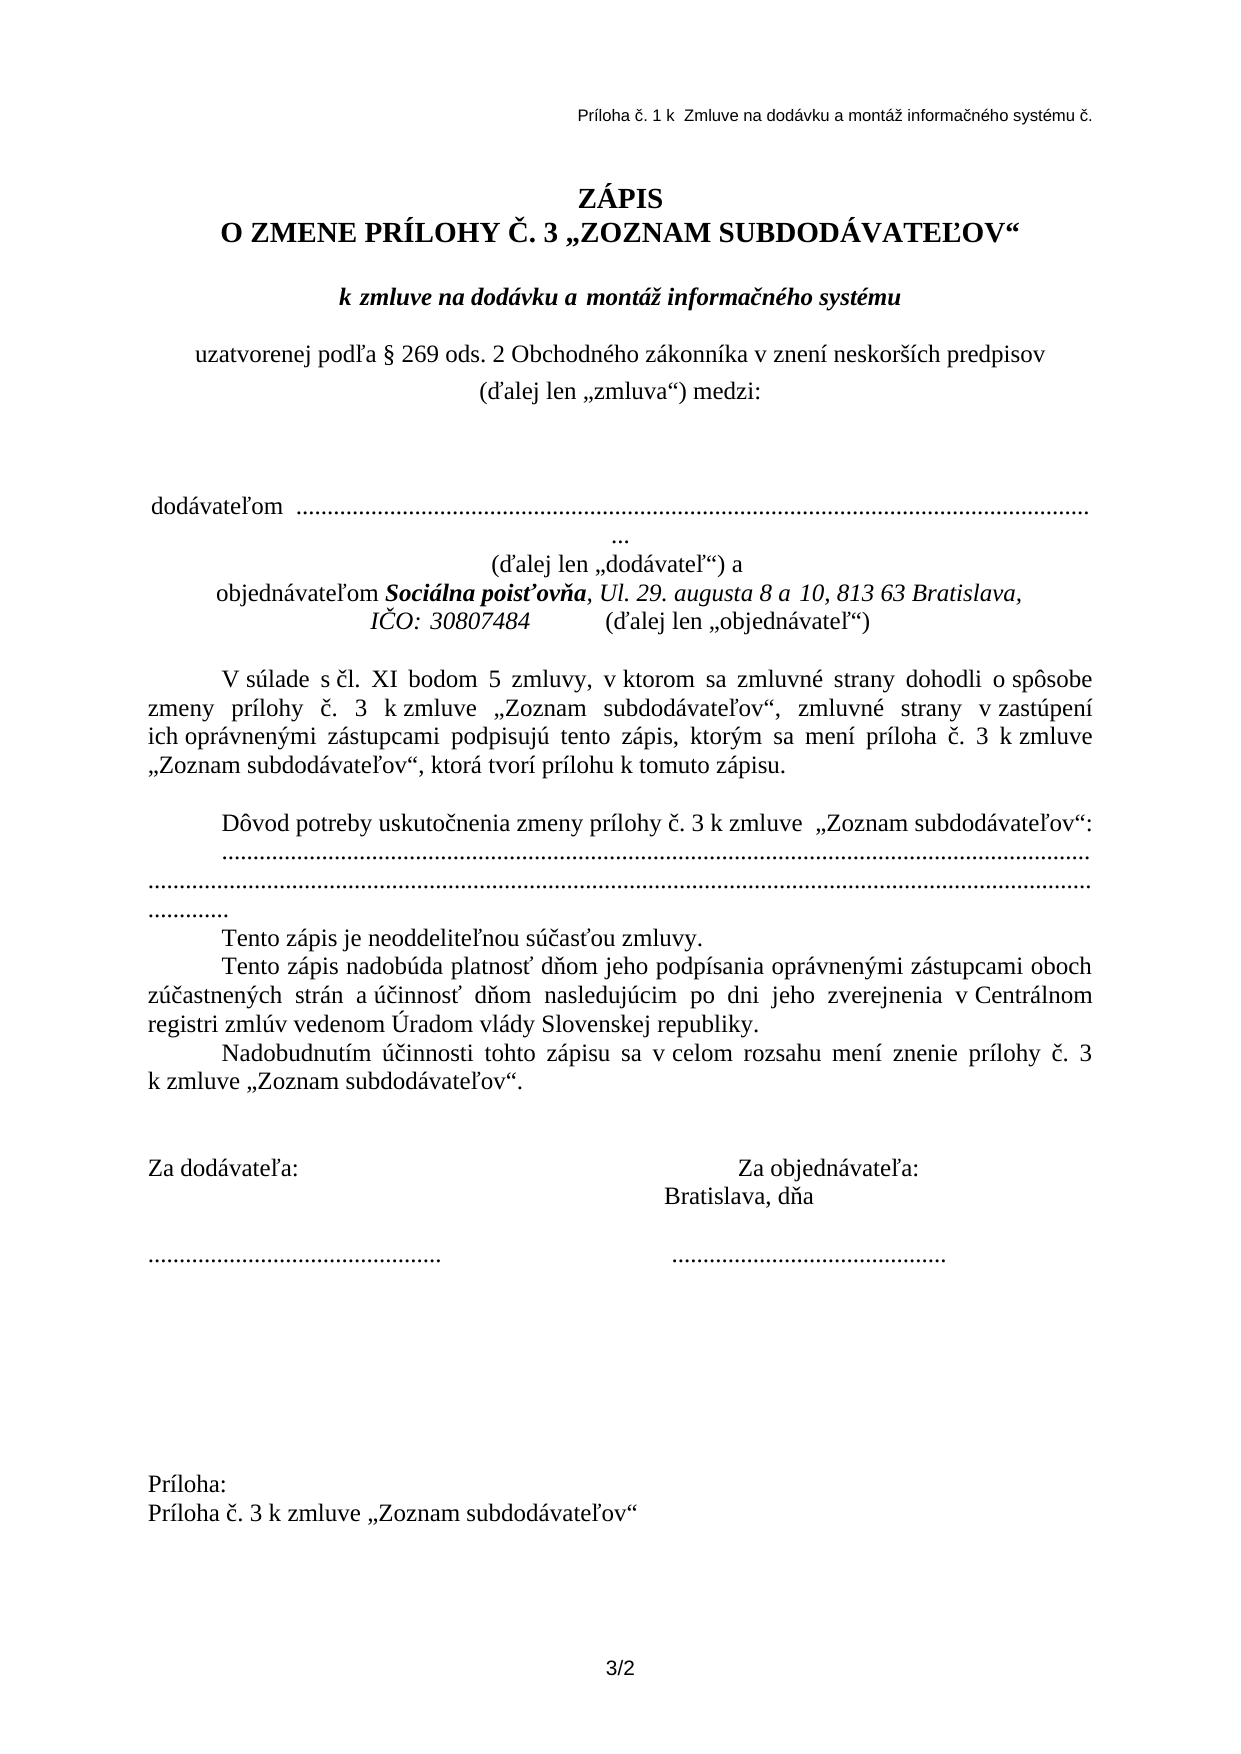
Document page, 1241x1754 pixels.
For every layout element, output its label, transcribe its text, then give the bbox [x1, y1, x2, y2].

text Tento zápis je neoddeliteľnou súčasťou zmluvy. [148, 923, 1092, 951]
text Tento zápis nadobúda platnosť dňom jeho podpísania oprávnenými zástupcami oboch zúčastnených strán a účinnosť dňom nasledujúcim po dni jeho zverejnenia v Centrálnom registri zmlúv vedenom Úradom vlády Slovenskej republiky. [148, 951, 1092, 1038]
text Nadobudnutím účinnosti tohto zápisu sa v celom rozsahu mení znenie prílohy č. 3 k zmluve „Zoznam subdodávateľov“. [148, 1038, 1092, 1095]
text Za dodávateľa: Za objednávateľa: [148, 1153, 1092, 1181]
text Dôvod potreby uskutočnenia zmeny prílohy č. 3 k zmluve „Zoznam subdodávateľov“: [148, 808, 1092, 836]
text k zmluve na dodávku a montáž informačného systému [148, 282, 1092, 311]
text ............................................... ............................................ [148, 1239, 1092, 1268]
text ZÁPIS [148, 181, 1092, 215]
text Príloha: [148, 1469, 1092, 1498]
text ............................................................................................................................................................................................................................................................................................................... [148, 836, 1092, 923]
text Bratislava, dňa [148, 1181, 1092, 1210]
text (ďalej len „dodávateľ“) a [148, 549, 1092, 578]
text (ďalej len „zmluva“) medzi: [148, 376, 1092, 405]
text V súlade s čl. XI bodom 5 zmluvy, v ktorom sa zmluvné strany dohodli o spôsobe zmeny prílohy č. 3 k zmluve „Zoznam subdodávateľov“, zmluvné strany v zastúpení ich oprávnenými zástupcami podpisujú tento zápis, ktorým sa mení príloha č. 3 k zmluve „Zoznam subdodávateľov“, ktorá tvorí prílohu k tomuto zápisu. [148, 664, 1092, 779]
text uzatvorenej podľa § 269 ods. 2 Obchodného zákonníka v znení neskorších predpisov [148, 339, 1092, 368]
text dodávateľom .................................................................................................................................. [148, 491, 1092, 549]
text Príloha č. 3 k zmluve „Zoznam subdodávateľov“ [148, 1498, 1092, 1526]
text O ZMENE PRÍLOHY Č. 3 „ZOZNAM SUBDODÁVATEĽOV“ [148, 215, 1092, 248]
text objednávateľom Sociálna poisťovňa, Ul. 29. augusta 8 a 10, 813 63 Bratislava, IČO: 30807484 (ďalej len „objednávateľ“) [148, 578, 1092, 635]
